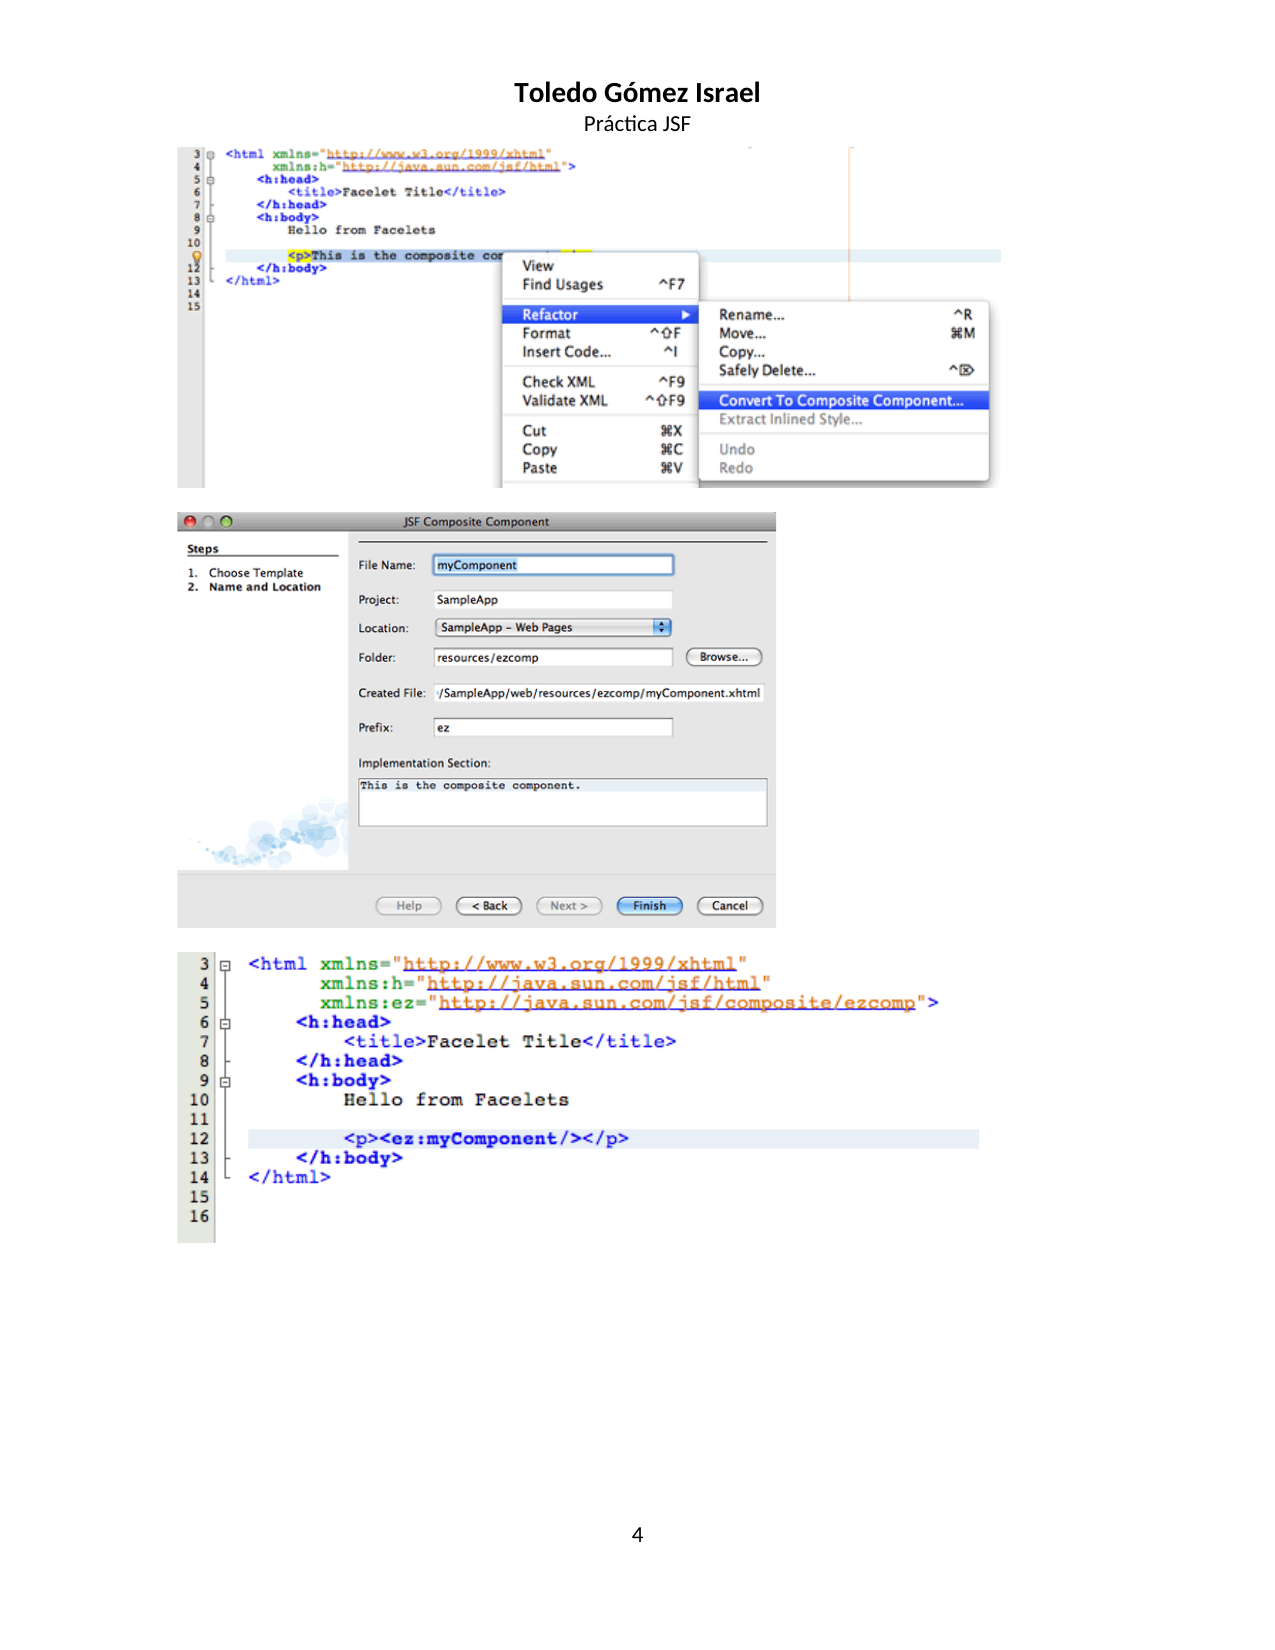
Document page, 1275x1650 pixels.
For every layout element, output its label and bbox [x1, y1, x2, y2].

picture [177, 512, 777, 928]
picture [177, 147, 1002, 488]
picture [177, 952, 980, 1243]
